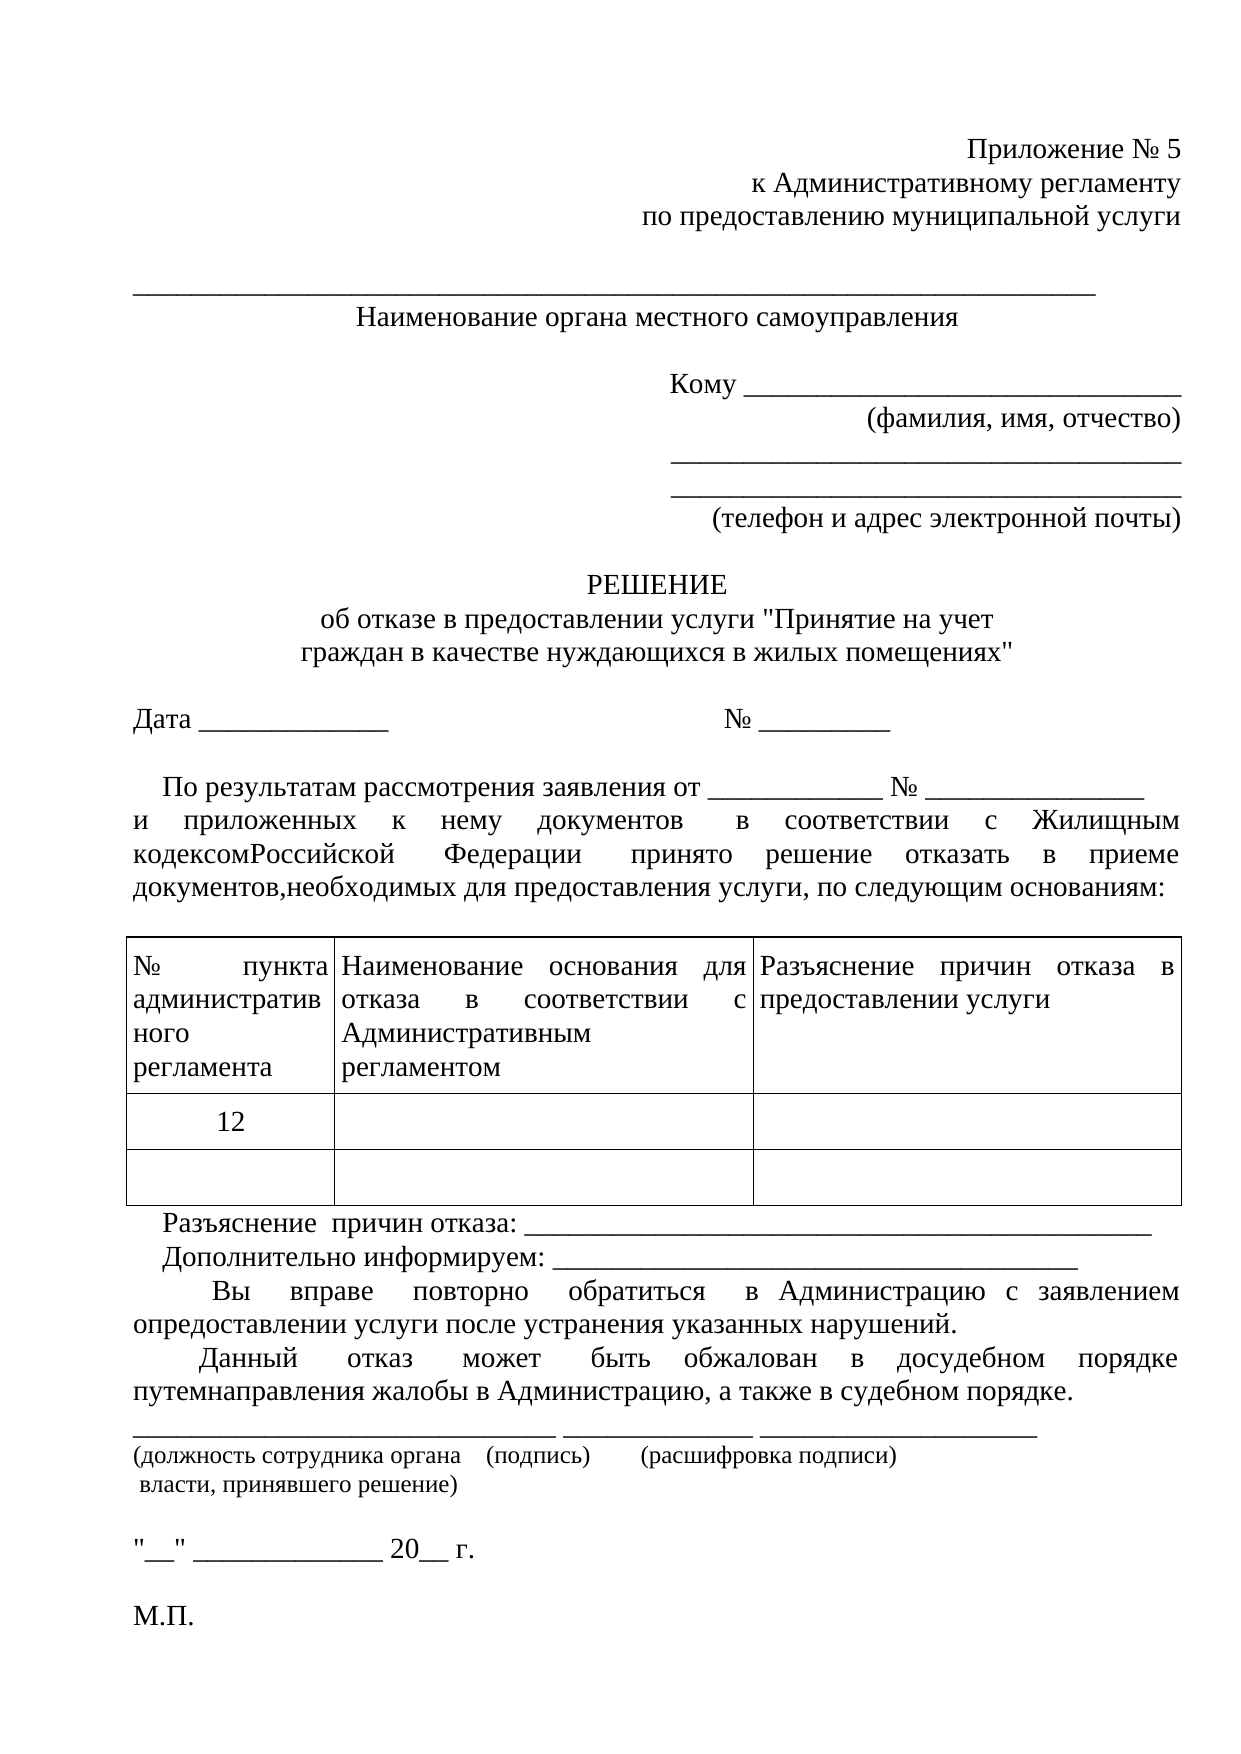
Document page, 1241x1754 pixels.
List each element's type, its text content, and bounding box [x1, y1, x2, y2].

text и приложенных к нему документов в соответствии с Жилищным кодексомРоссийской Федерации принято решение отказать в приеме документов,необходимых для предоставления услуги, по следующим основаниям: [133, 802, 1181, 903]
text по предоставлению муниципальной услуги [133, 198, 1181, 232]
text Наименование органа местного самоуправления [133, 299, 1181, 333]
text Вы вправе повторно обратиться в Администрацию с заявлением опредоставлении услуги после устранения указанных нарушений. [133, 1273, 1181, 1340]
table_header Разъяснение причин отказа в предоставлении услуги [754, 938, 1181, 1093]
text "__" _____________ 20__ г. [133, 1531, 1181, 1565]
table_cell [754, 1094, 1181, 1149]
table_cell [335, 1150, 753, 1204]
text __________________________________________________________________ [133, 266, 1181, 299]
text об отказе в предоставлении услуги "Принятие на учет [133, 601, 1181, 634]
text Дата _____________ № _________ [133, 702, 1181, 735]
table_cell 12 [127, 1094, 334, 1149]
text По результатам рассмотрения заявления от ____________ № _______________ [133, 769, 1181, 802]
text М.П. [133, 1598, 1181, 1632]
text (должность сотрудника органа (подпись) (расшифровка подписи) [133, 1440, 1181, 1469]
table_header № пункта административного регламента [127, 938, 334, 1093]
text Кому ______________________________ [133, 366, 1181, 400]
text ___________________________________ [133, 433, 1181, 467]
text _____________________________ _____________ ___________________ [133, 1407, 1181, 1440]
text к Административному регламенту [133, 165, 1181, 198]
text РЕШЕНИЕ [133, 567, 1181, 601]
text Приложение № 5 [133, 131, 1181, 165]
text (фамилия, имя, отчество) [133, 400, 1181, 433]
text Данный отказ может быть обжалован в досудебном порядке путемнаправления жалобы в Администрацию, а также в судебном порядке. [133, 1340, 1181, 1407]
text власти, принявшего решение) [133, 1469, 1181, 1498]
text Дополнительно информируем: ____________________________________ [133, 1239, 1181, 1273]
text ___________________________________ [133, 467, 1181, 500]
table_cell [754, 1150, 1181, 1204]
table_header Наименование основания для отказа в соответствии с Административным регламентом [335, 938, 753, 1093]
table_cell [335, 1094, 753, 1149]
text граждан в качестве нуждающихся в жилых помещениях" [133, 634, 1181, 668]
text (телефон и адрес электронной почты) [133, 500, 1181, 534]
table_cell [127, 1150, 334, 1204]
text Разъяснение причин отказа: ___________________________________________ [133, 1206, 1181, 1239]
